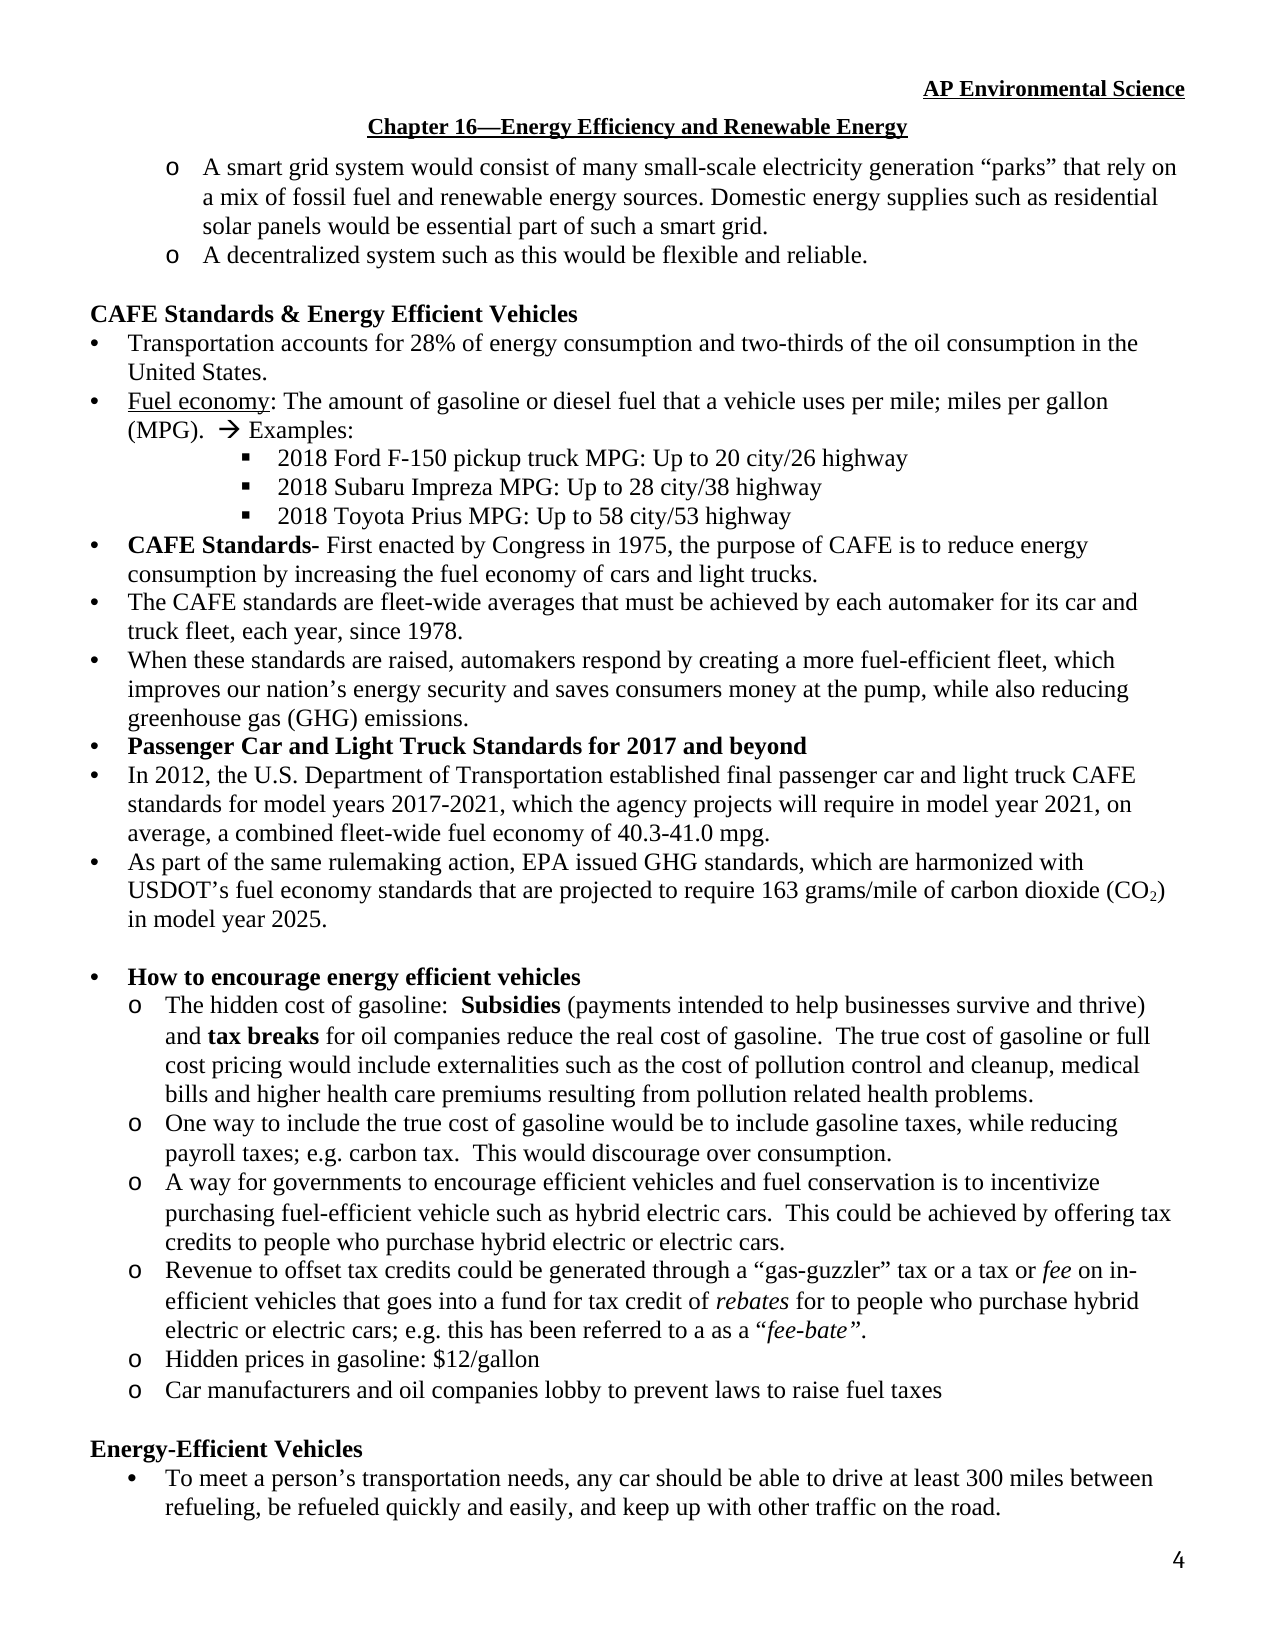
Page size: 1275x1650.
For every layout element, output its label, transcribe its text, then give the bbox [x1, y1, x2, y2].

list CAFE Standards- First enacted by Congress in 1975, the purpose of CAFE is to reduce energy consumption by increasing the fuel economy of cars and light trucks. [90, 530, 1185, 587]
list Passenger Car and Light Truck Standards for 2017 and beyond [90, 731, 1185, 760]
list Revenue to offset tax credits could be generated through a “gas-guzzler” tax or a tax or fee on in-efficient vehicles that goes into a fund for tax credit of rebates for to people who purchase hybrid electric or electric cars; e.g. this has been referred to a as a “fee-bate”. [127, 1256, 1185, 1344]
list The hidden cost of gasoline: Subsidies (payments intended to help businesses survive and thrive) and tax breaks for oil companies reduce the real cost of gasoline. The true cost of gasoline or full cost pricing would include externalities such as the cost of pollution control and cleanup, medical bills and higher health care premiums resulting from pollution related health problems. [127, 991, 1185, 1108]
list A decentralized system such as this would be flexible and reliable. [165, 240, 1185, 271]
list A smart grid system would consist of many small-scale electricity generation “parks” that rely on a mix of fossil fuel and renewable energy sources. Domestic energy supplies such as residential solar panels would be essential part of such a smart grid. [165, 152, 1185, 240]
list One way to include the true cost of gasoline would be to include gasoline taxes, while reducing payroll taxes; e.g. carbon tax. This would discourage over consumption. [127, 1108, 1185, 1167]
list In 2012, the U.S. Department of Transportation established final passenger car and light truck CAFE standards for model years 2017-2021, which the agency projects will require in model year 2021, on average, a combined fleet-wide fuel economy of 40.3-41.0 mpg. [90, 760, 1185, 847]
list 2018 Subaru Impreza MPG: Up to 28 city/38 highway [240, 472, 1185, 501]
list Transportation accounts for 28% of energy consumption and two-thirds of the oil consumption in the United States. [90, 328, 1185, 386]
list Hidden prices in gasoline: $12/gallon [127, 1344, 1185, 1375]
list A way for governments to encourage efficient vehicles and fuel conservation is to incentivize purchasing fuel-efficient vehicle such as hybrid electric cars. This could be achieved by offering tax credits to people who purchase hybrid electric or electric cars. [127, 1167, 1185, 1256]
list 2018 Toyota Prius MPG: Up to 58 city/53 highway [240, 501, 1185, 530]
list Car manufacturers and oil companies lobby to prevent laws to raise fuel taxes [127, 1375, 1185, 1406]
list To meet a person’s transportation needs, any car should be able to drive at least 300 miles between refueling, be refueled quickly and easily, and keep up with other traffic on the road. [127, 1463, 1185, 1521]
list How to encourage energy efficient vehicles [90, 962, 1185, 991]
list When these standards are raised, automakers respond by creating a more fuel-efficient fleet, which improves our nation’s energy security and saves consumers money at the pump, while also reducing greenhouse gas (GHG) emissions. [90, 645, 1185, 731]
text CAFE Standards & Energy Efficient Vehicles [90, 299, 1185, 328]
list Fuel economy: The amount of gasoline or diesel fuel that a vehicle uses per mile; miles per gallon (MPG). Examples: [90, 386, 1185, 443]
list 2018 Ford F-150 pickup truck MPG: Up to 20 city/26 highway [240, 443, 1185, 472]
list As part of the same rulemaking action, EPA issued GHG standards, which are harmonized with USDOT’s fuel economy standards that are projected to require 163 grams/mile of carbon dioxide (CO2) in model year 2025. [90, 847, 1185, 933]
list The CAFE standards are fleet-wide averages that must be achieved by each automaker for its car and truck fleet, each year, since 1978. [90, 587, 1185, 645]
text Energy-Efficient Vehicles [90, 1434, 1185, 1463]
